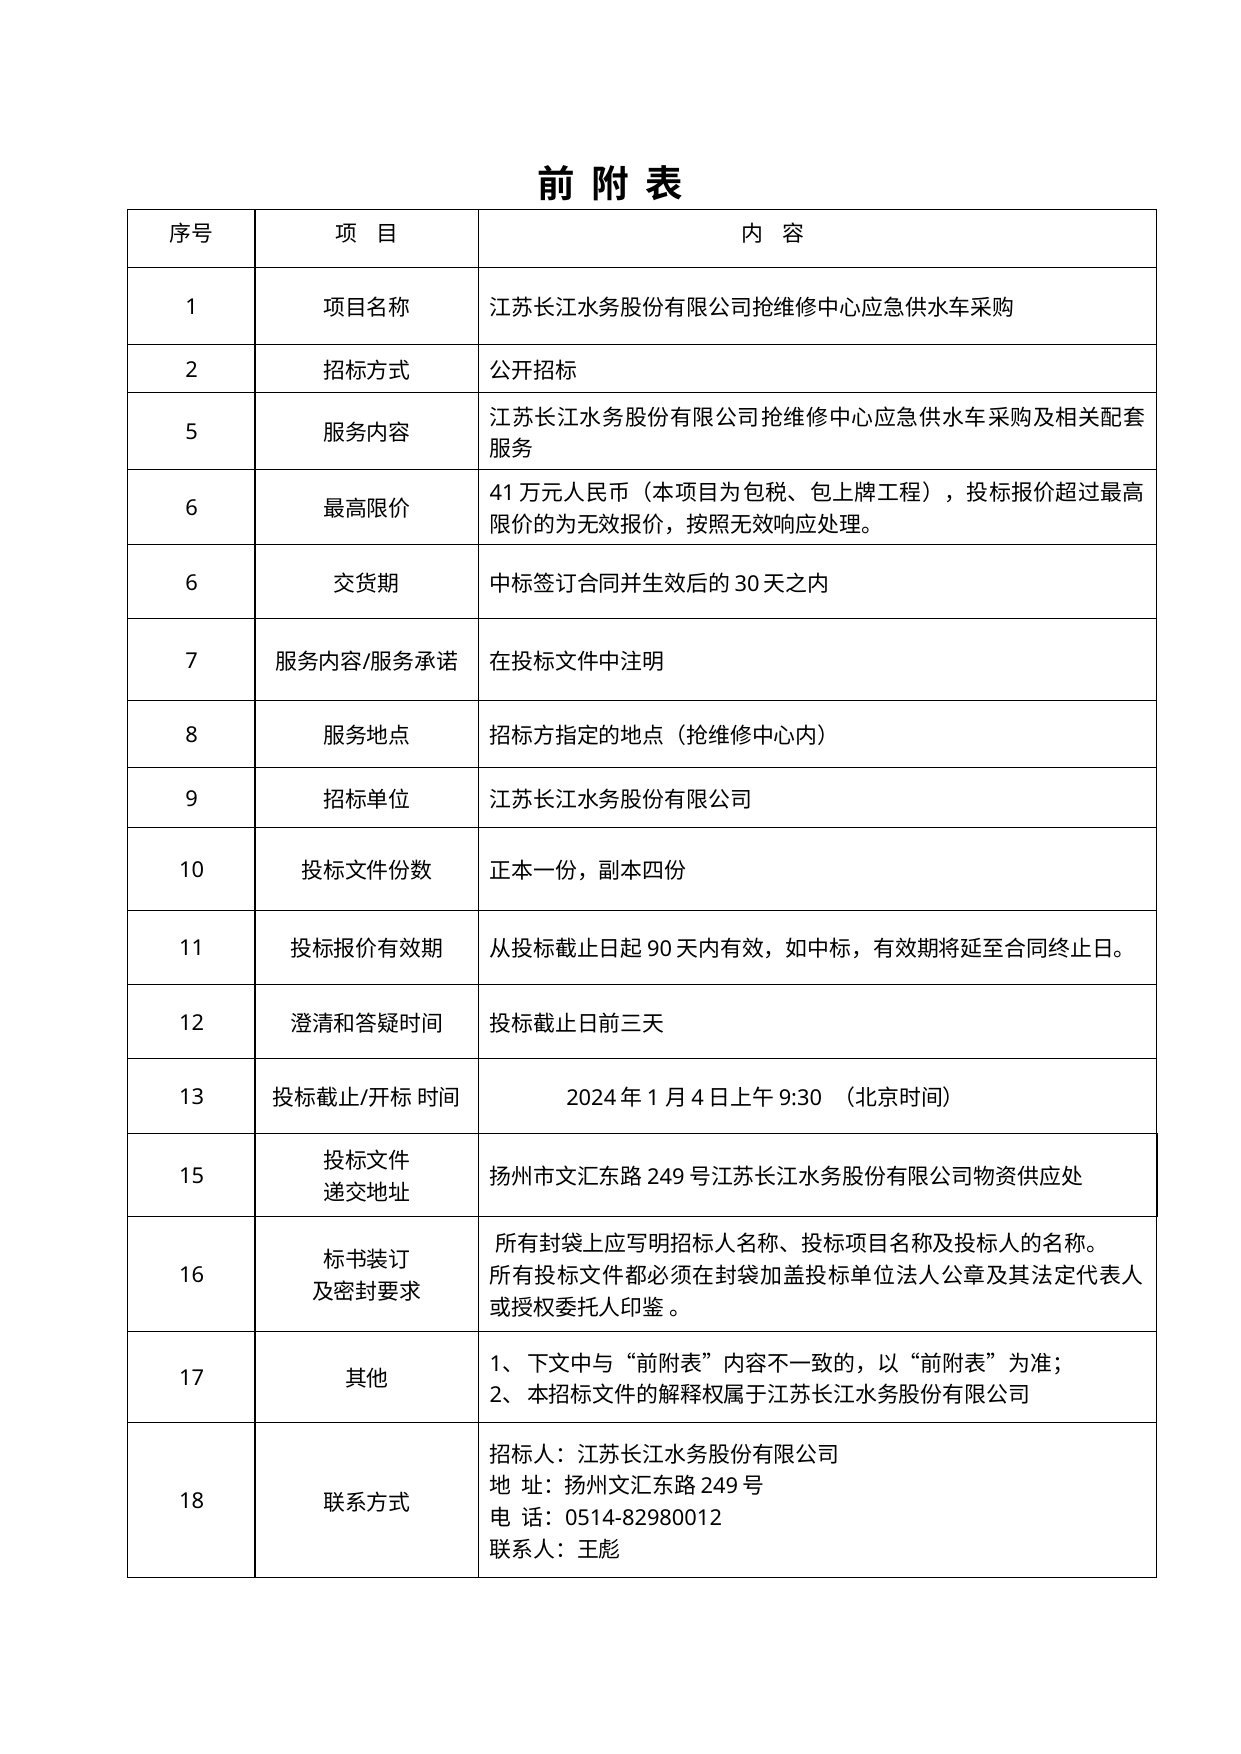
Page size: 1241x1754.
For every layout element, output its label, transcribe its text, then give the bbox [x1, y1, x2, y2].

table_cell 13 [128, 1059, 254, 1133]
table_cell 12 [128, 985, 254, 1058]
table_cell 公开招标 [479, 345, 1156, 392]
table_cell 投标截止/开标 时间 [256, 1059, 478, 1133]
table_cell 在投标文件中注明 [479, 619, 1156, 700]
table_cell 投标文件份数 [256, 828, 478, 909]
table_cell 2024年1 月4日上午 9:30 （北京时间） [479, 1059, 1156, 1133]
table_cell 18 [128, 1423, 254, 1577]
table_cell 服务内容/服务承诺 [256, 619, 478, 700]
table_cell 江苏长江水务股份有限公司抢维修中心应急供水车采购 [479, 268, 1156, 344]
table_cell 6 [128, 545, 254, 618]
table_cell 正本一份，副本四份 [479, 828, 1156, 909]
table_cell 2 [128, 345, 254, 392]
table_cell 招标方指定的地点（抢维修中心内） [479, 701, 1156, 767]
table_cell 5 [128, 393, 254, 469]
table_cell 投标报价有效期 [256, 911, 478, 984]
table_cell 16 [128, 1217, 254, 1331]
table_cell 41万元人民币（本项目为包税、包上牌工程），投标报价超过最高限价的为无效报价，按照无效响应处理。 [479, 470, 1156, 544]
table_header 序号 [128, 210, 254, 267]
table_cell 从投标截止日起90天内有效，如中标，有效期将延至合同终止日。 [479, 911, 1156, 984]
table_cell 招标单位 [256, 768, 478, 827]
table_cell 最高限价 [256, 470, 478, 544]
table_cell 9 [128, 768, 254, 827]
table_cell 6 [128, 470, 254, 544]
table_cell 交货期 [256, 545, 478, 618]
table_cell 1 [128, 268, 254, 344]
table_cell 联系方式 [256, 1423, 478, 1577]
table_cell 投标截止日前三天 [479, 985, 1156, 1058]
table_header 内 容 [479, 210, 1156, 267]
table_cell 标书装订 及密封要求 [256, 1217, 478, 1331]
table_cell 8 [128, 701, 254, 767]
table_cell 中标签订合同并生效后的30天之内 [479, 545, 1156, 618]
table_cell 服务地点 [256, 701, 478, 767]
table_cell 招标方式 [256, 345, 478, 392]
table_cell 7 [128, 619, 254, 700]
table_cell 17 [128, 1332, 254, 1422]
table_header 项 目 [256, 210, 478, 267]
table_cell 15 [128, 1134, 254, 1216]
table_cell 江苏长江水务股份有限公司 [479, 768, 1156, 827]
table_cell 其他 [256, 1332, 478, 1422]
table_cell 澄清和答疑时间 [256, 985, 478, 1058]
table_cell 招标人：江苏长江水务股份有限公司 地 址：扬州文汇东路249号 电 话：0514-82980012 联系人：王彪 [479, 1423, 1156, 1577]
table_cell 服务内容 [256, 393, 478, 469]
table_cell 下文中与“前附表”内容不一致的，以“前附表”为准； 本招标文件的解释权属于江苏长江水务股份有限公司 [479, 1332, 1156, 1422]
table_cell 所有封袋上应写明招标人名称、投标项目名称及投标人的名称。 所有投标文件都必须在封袋加盖投标单位法人公章及其法定代表人或授权委托人印鉴 。 [479, 1217, 1156, 1331]
table_cell 11 [128, 911, 254, 984]
table_cell 扬州市文汇东路249号江苏长江水务股份有限公司物资供应处 [479, 1134, 1156, 1216]
table_cell 投标文件 递交地址 [256, 1134, 478, 1216]
table_cell 江苏长江水务股份有限公司抢维修中心应急供水车采购及相关配套服务 [479, 393, 1156, 469]
table_cell 10 [128, 828, 254, 909]
text 前 附 表 [160, 154, 1121, 208]
table_cell 项目名称 [256, 268, 478, 344]
